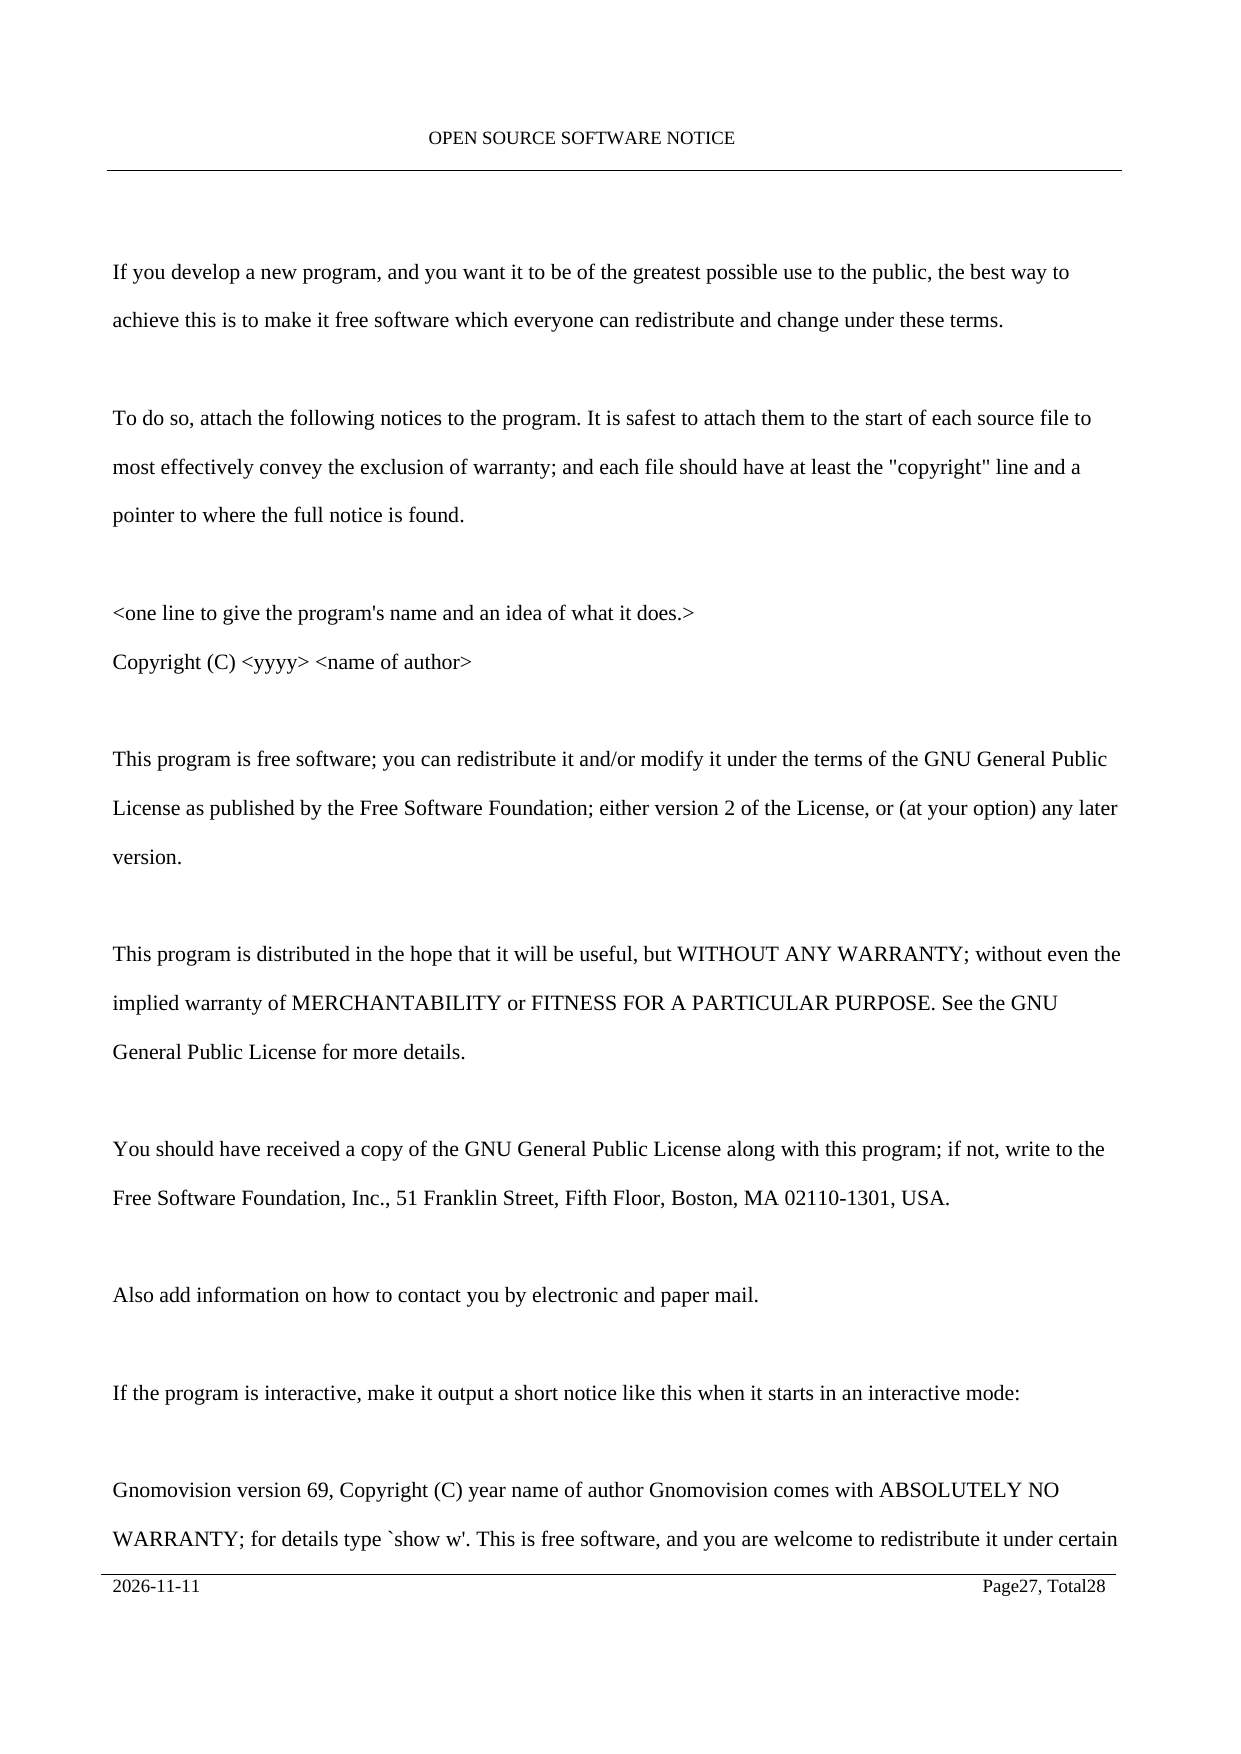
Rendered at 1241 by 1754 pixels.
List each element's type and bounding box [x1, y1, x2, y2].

text [112, 206, 1128, 1555]
